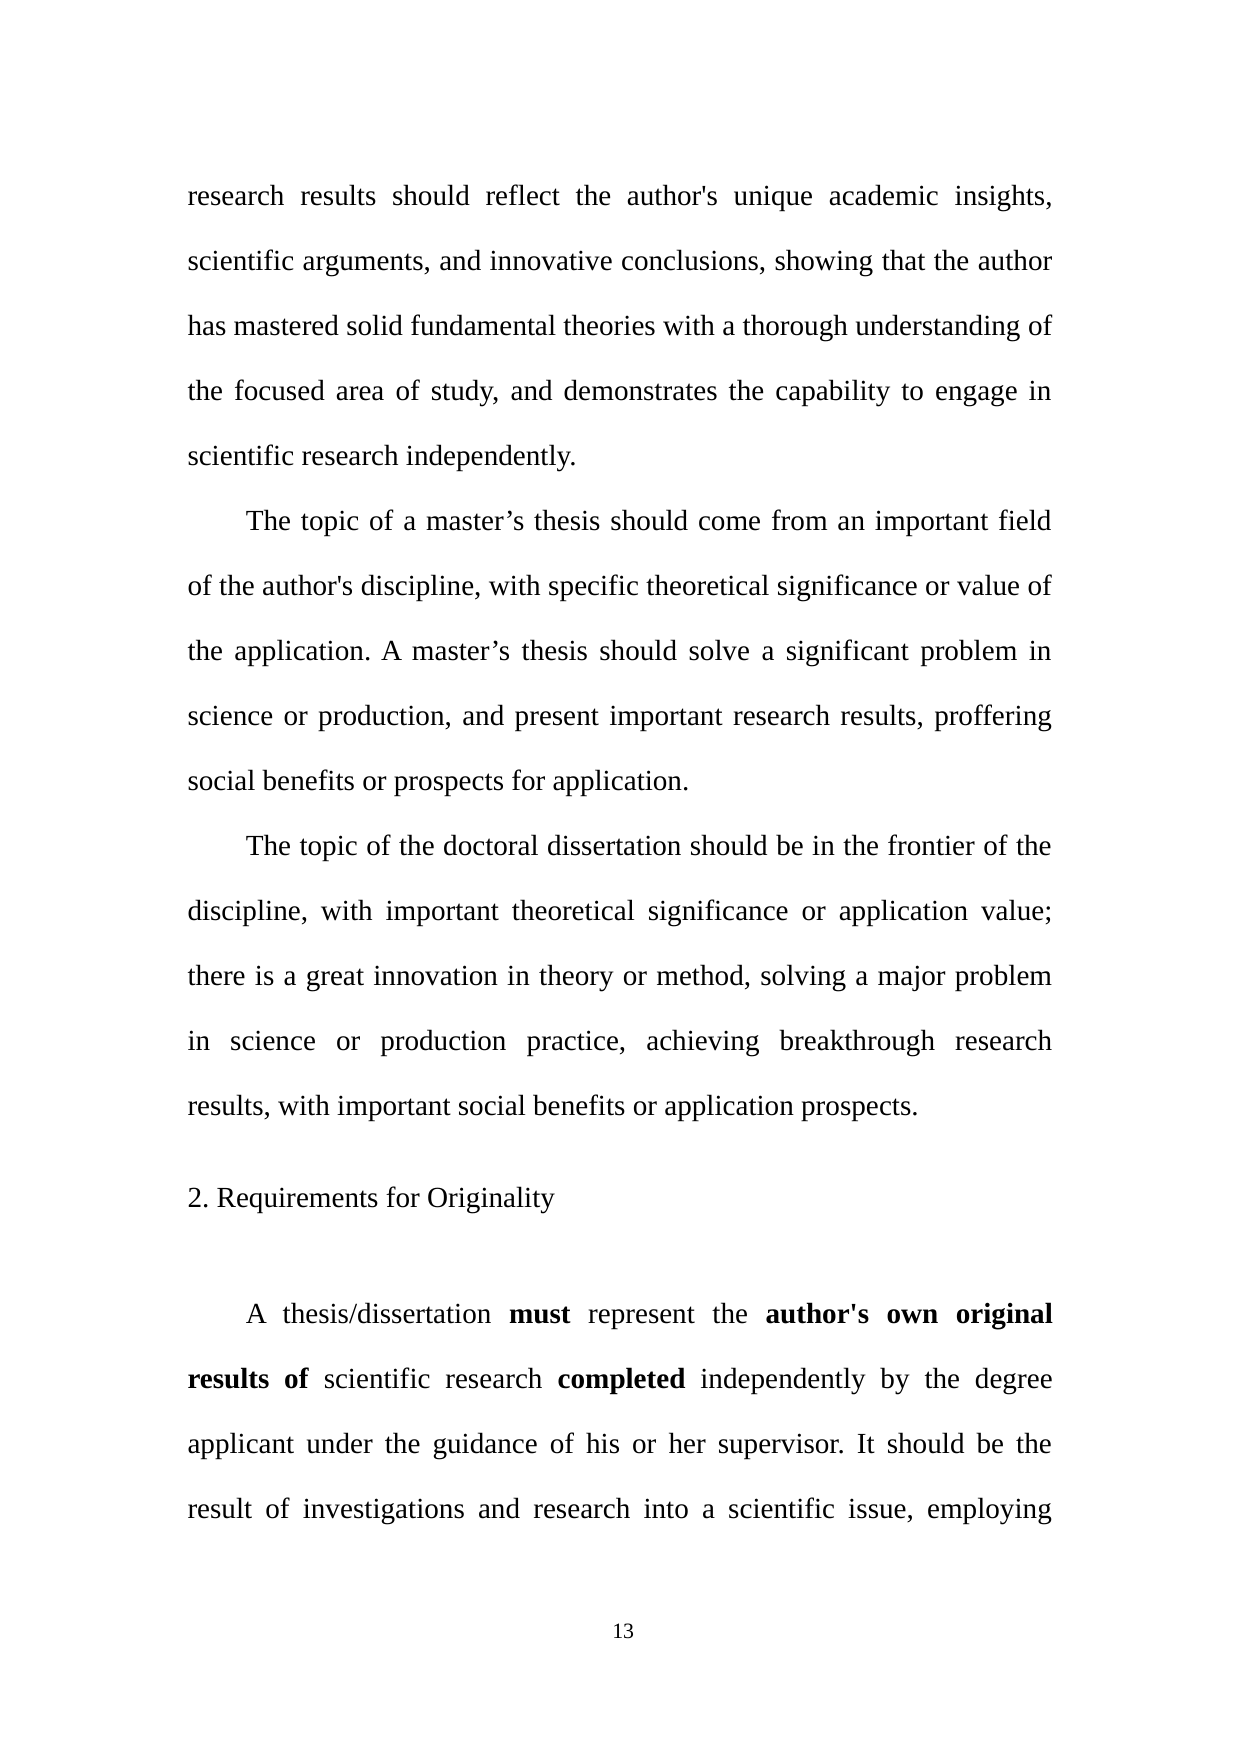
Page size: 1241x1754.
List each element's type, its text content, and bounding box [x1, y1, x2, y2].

text 2. Requirements for Originality [187, 1164, 1053, 1229]
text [187, 1281, 1053, 1541]
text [187, 162, 1053, 487]
text The topic of a master’s thesis should come from an important field of the author's discipline, with specific theoretical significance or value of the application. A master’s thesis should solve a significant problem in science or production, and present important research results, proffering social benefits or prospects for application. [187, 487, 1053, 812]
text The topic of the doctoral dissertation should be in the frontier of the discipline, with important theoretical significance or application value; there is a great innovation in theory or method, solving a major problem in science or production practice, achieving breakthrough research results, with important social benefits or application prospects. [187, 812, 1053, 1137]
